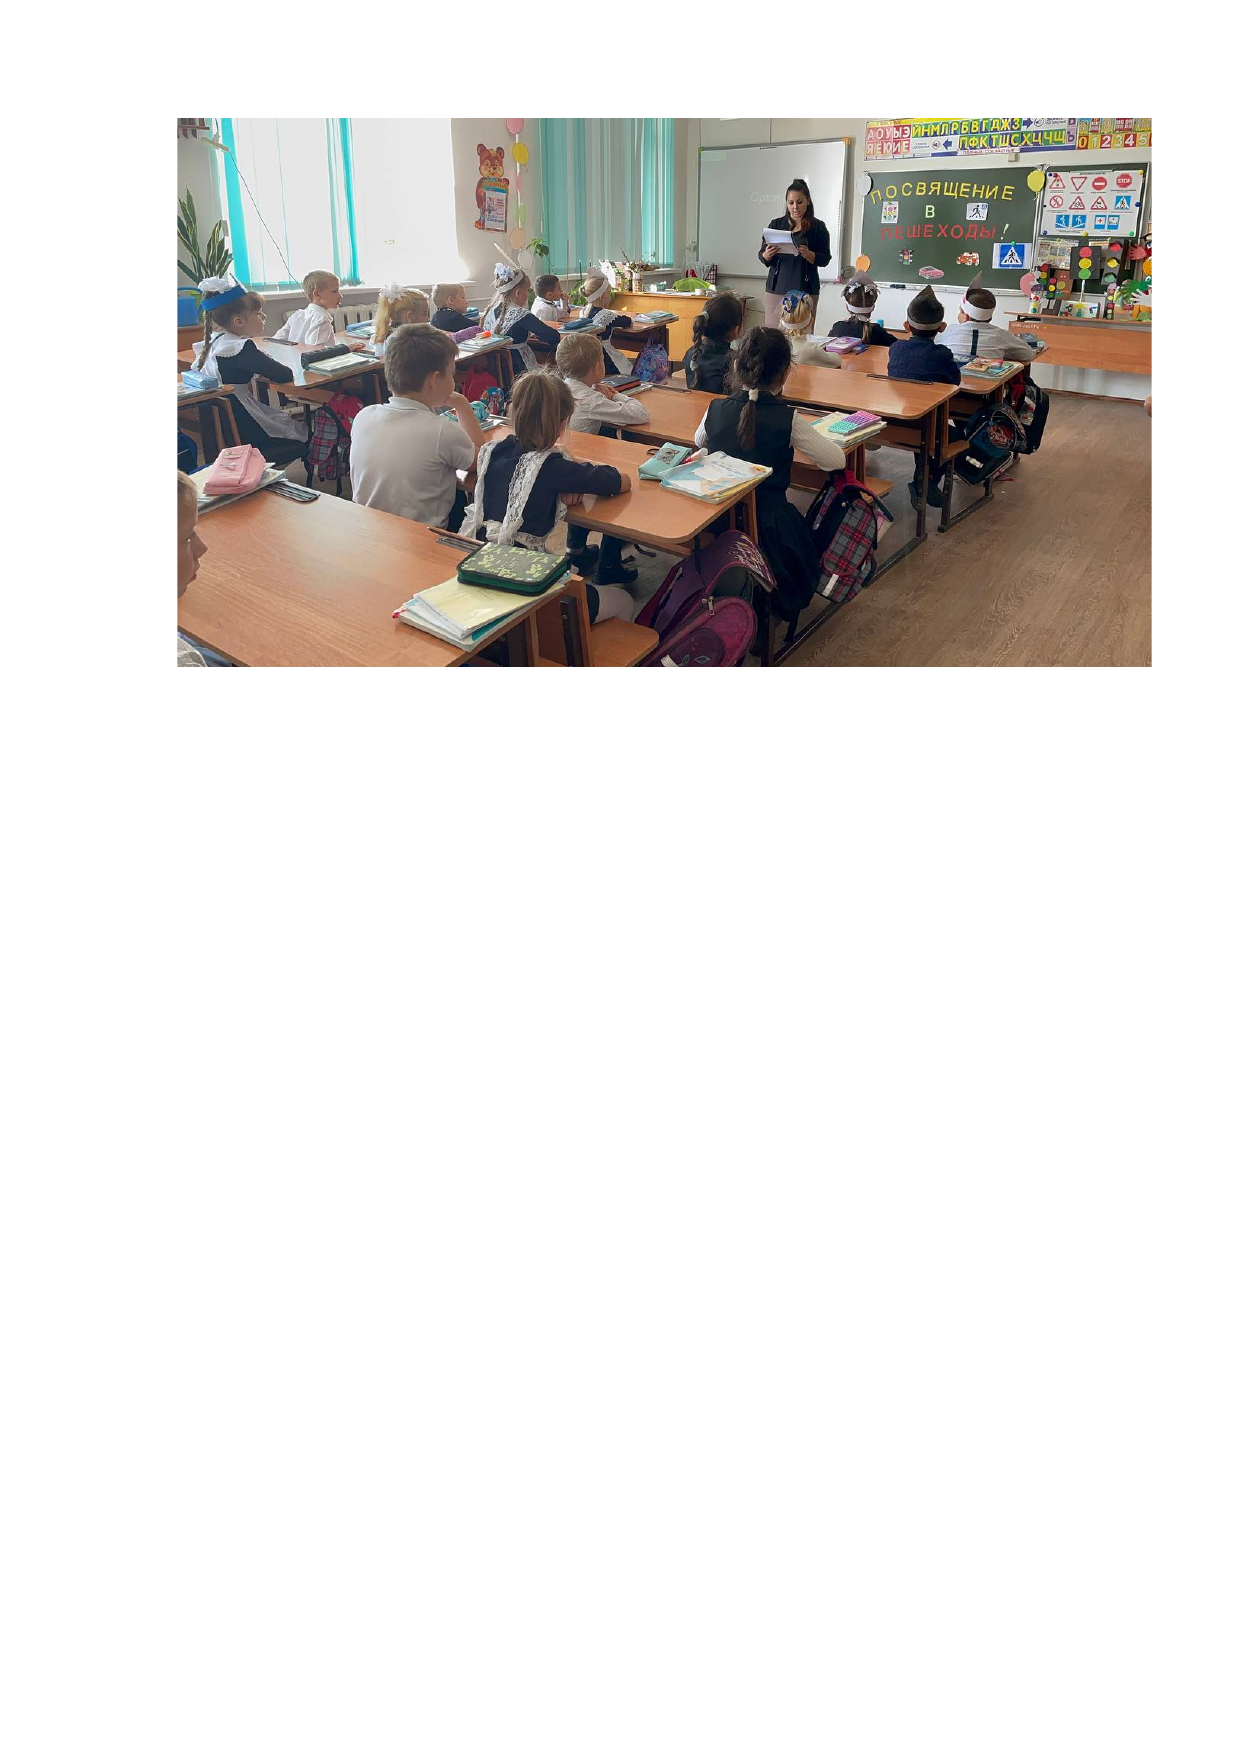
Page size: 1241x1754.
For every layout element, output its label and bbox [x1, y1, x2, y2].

picture [177, 118, 1152, 667]
